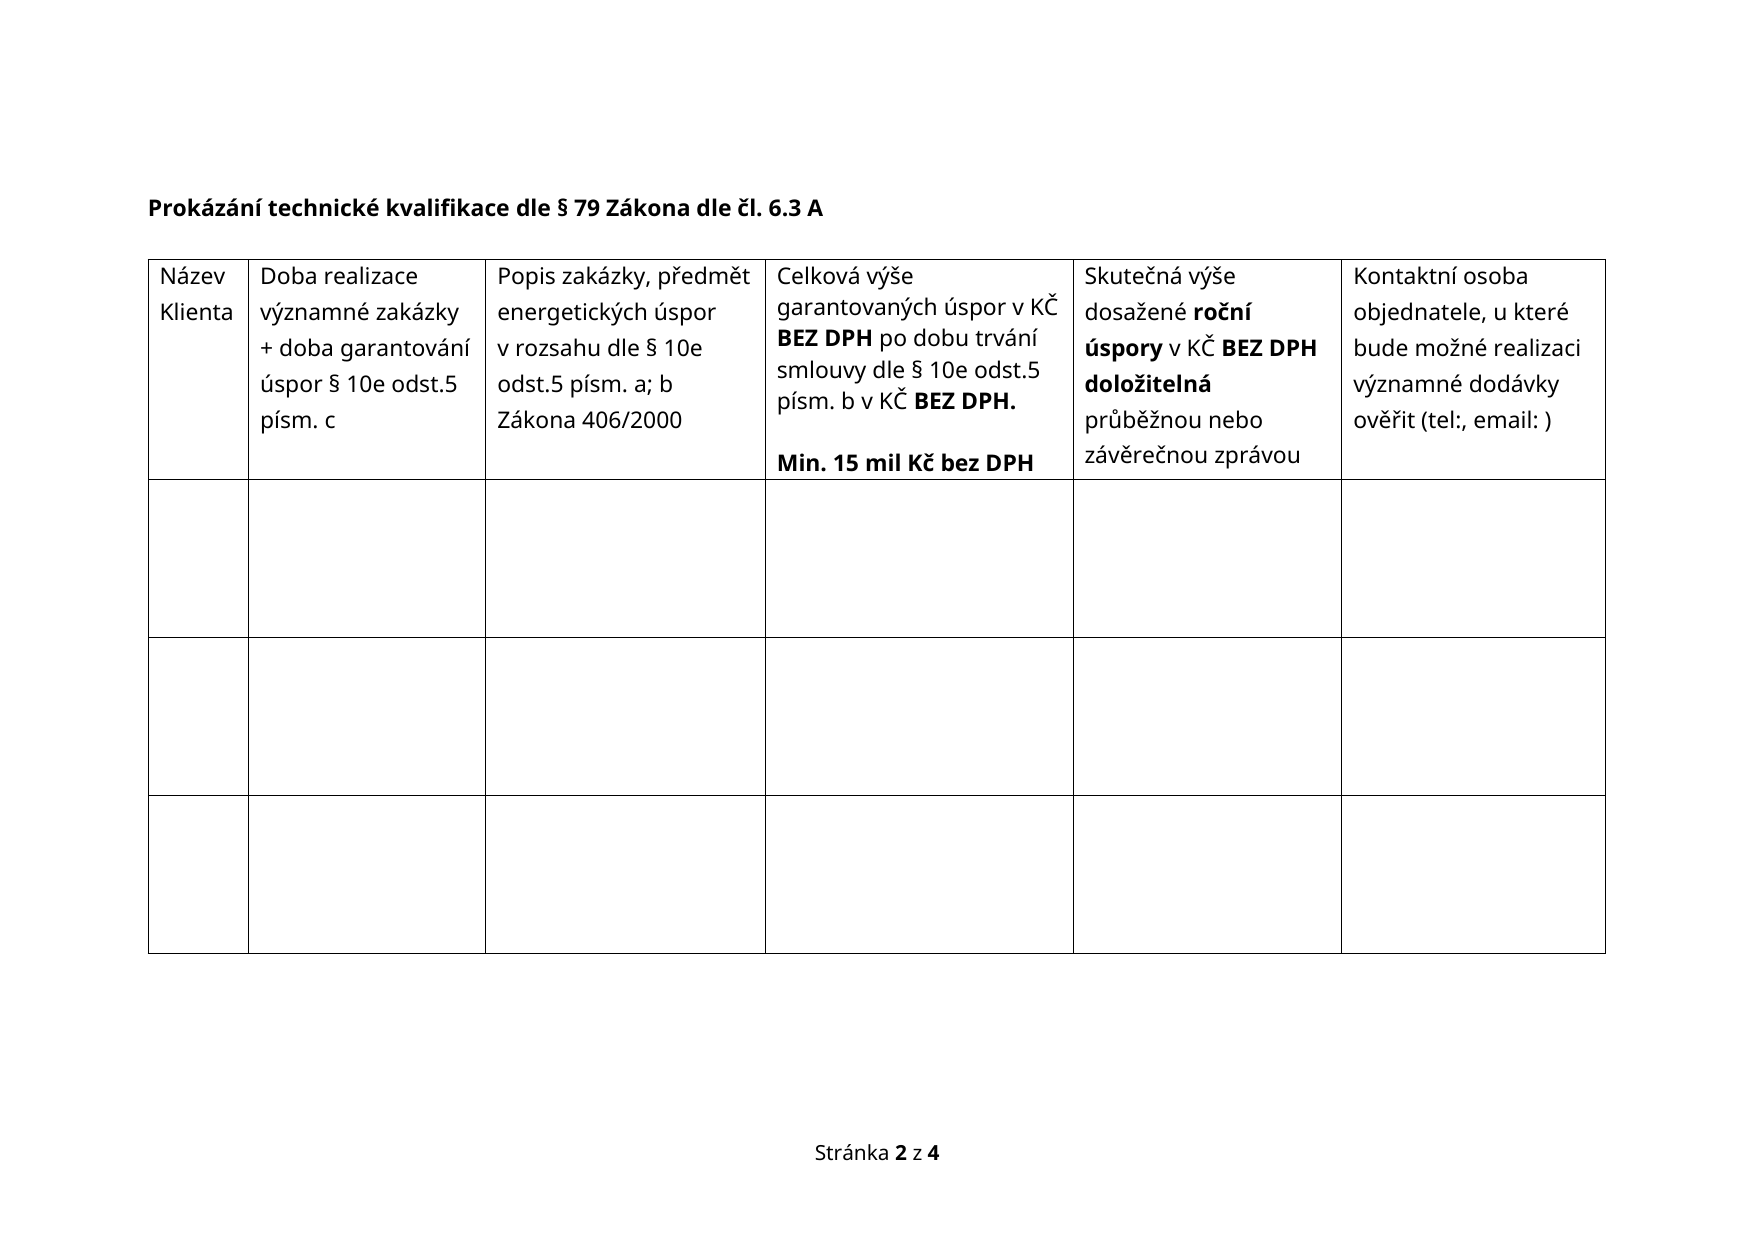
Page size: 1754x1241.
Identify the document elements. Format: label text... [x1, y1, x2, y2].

table_header Název Klienta [149, 260, 248, 478]
table_cell [766, 796, 1073, 953]
table_cell [149, 480, 248, 637]
table_cell [249, 480, 485, 637]
table_cell [486, 480, 765, 637]
table_cell [1342, 480, 1605, 637]
table_cell [766, 638, 1073, 794]
table_cell [249, 796, 485, 953]
table_cell [486, 638, 765, 794]
table_cell [249, 638, 485, 794]
table_header Popis zakázky, předmět energetických úspor v rozsahu dle § 10e odst.5 písm. a; b Zákona 406/2000 [486, 260, 765, 478]
table_cell [1074, 638, 1341, 794]
table_cell [149, 796, 248, 953]
table_cell [1342, 638, 1605, 794]
table_cell [1074, 796, 1341, 953]
table_header Kontaktní osoba objednatele, u které bude možné realizaci významné dodávky ověřit (tel:, email: ) [1342, 260, 1605, 478]
subtitle Prokázání technické kvalifikace dle § 79 Zákona dle čl. 6.3 A [148, 192, 1606, 223]
table_cell [766, 480, 1073, 637]
table_cell [1342, 796, 1605, 953]
table_cell [486, 796, 765, 953]
table_header Skutečná výše dosažené roční úspory v KČ BEZ DPH doložitelná průběžnou nebo závěrečnou zprávou [1074, 260, 1341, 478]
table_header Doba realizace významné zakázky + doba garantování úspor § 10e odst.5 písm. c [249, 260, 485, 478]
table_cell [149, 638, 248, 794]
table_cell [1074, 480, 1341, 637]
table_header Celková výše garantovaných úspor v KČ BEZ DPH po dobu trvání smlouvy dle § 10e odst.5 písm. b v KČ BEZ DPH. Min. 15 mil Kč bez DPH [766, 260, 1073, 478]
